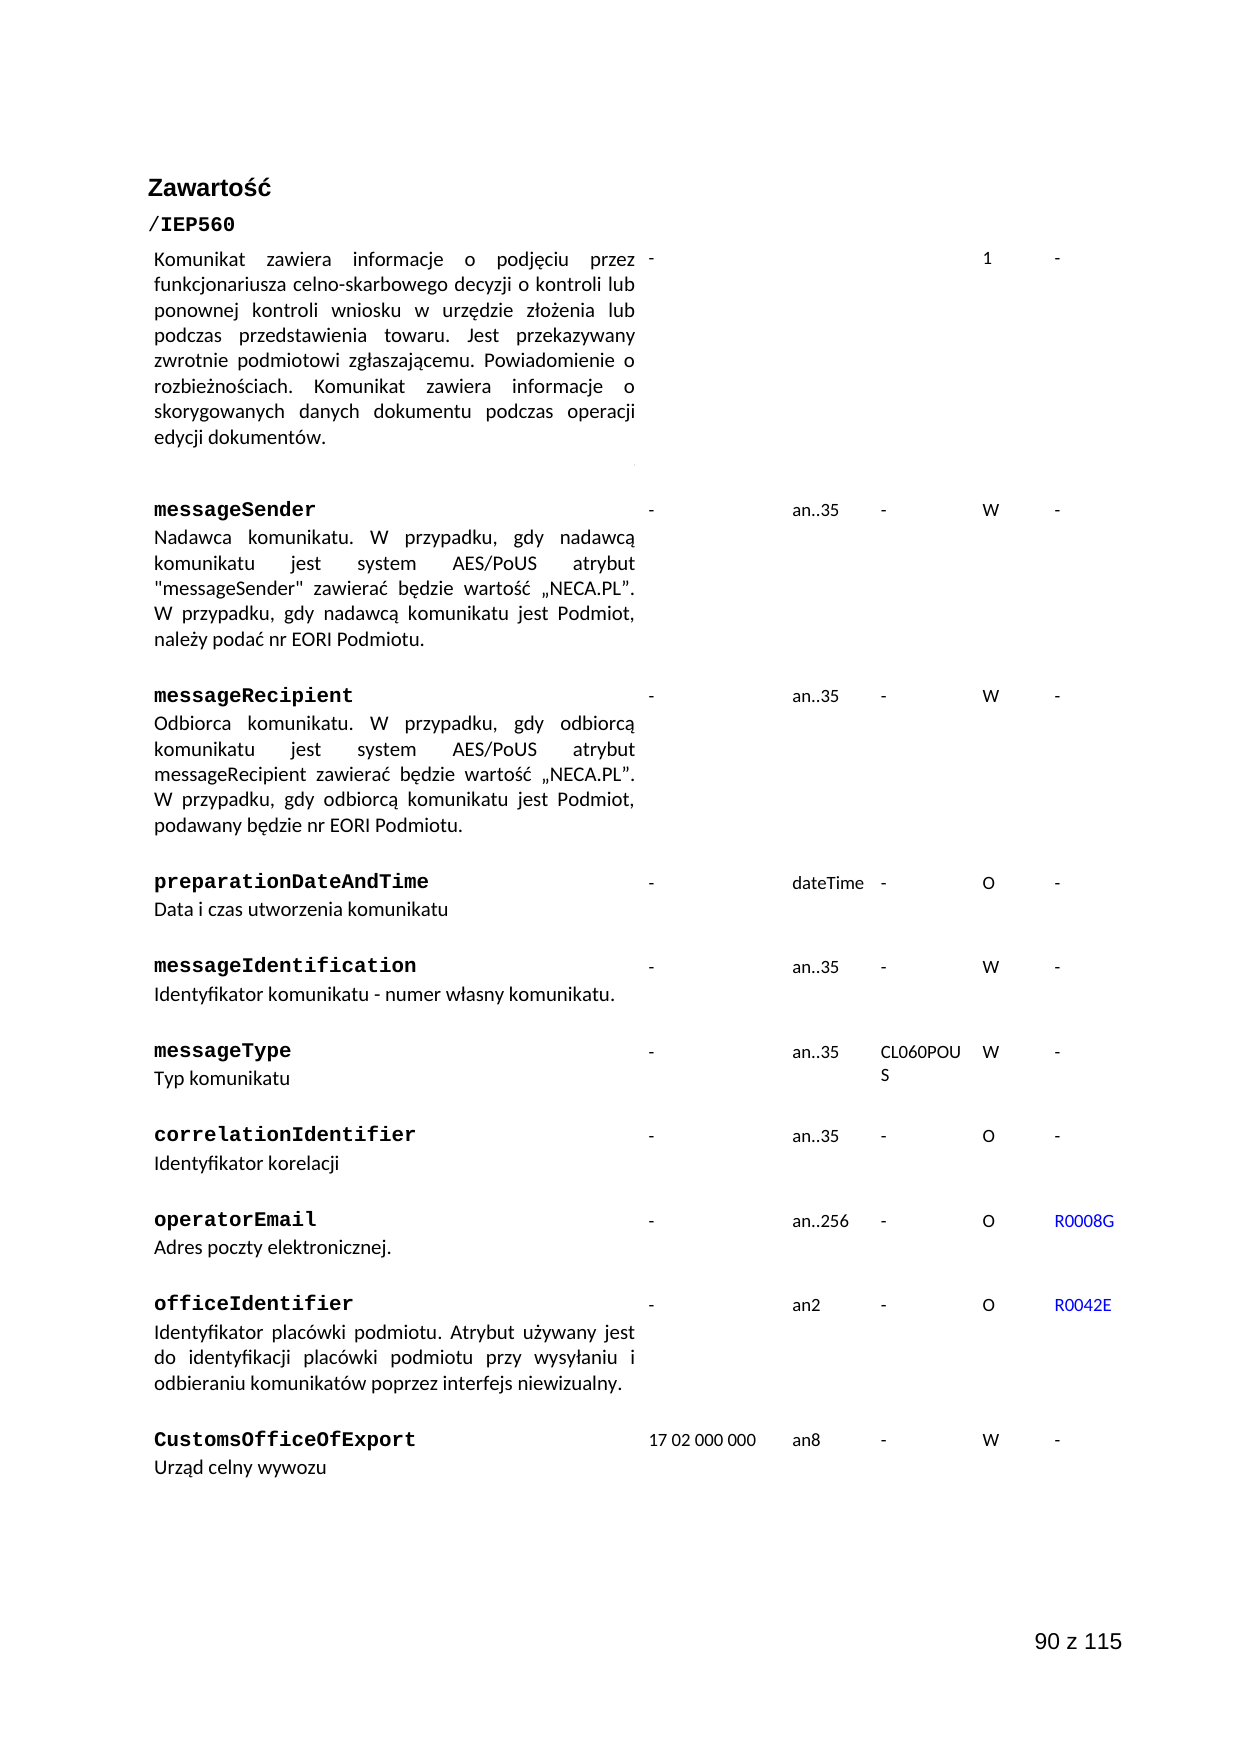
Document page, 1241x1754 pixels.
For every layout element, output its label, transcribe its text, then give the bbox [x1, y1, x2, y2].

text Zawartość [148, 173, 1122, 201]
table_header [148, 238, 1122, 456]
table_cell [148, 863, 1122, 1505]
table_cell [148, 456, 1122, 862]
text /IEP560 [148, 214, 1122, 238]
